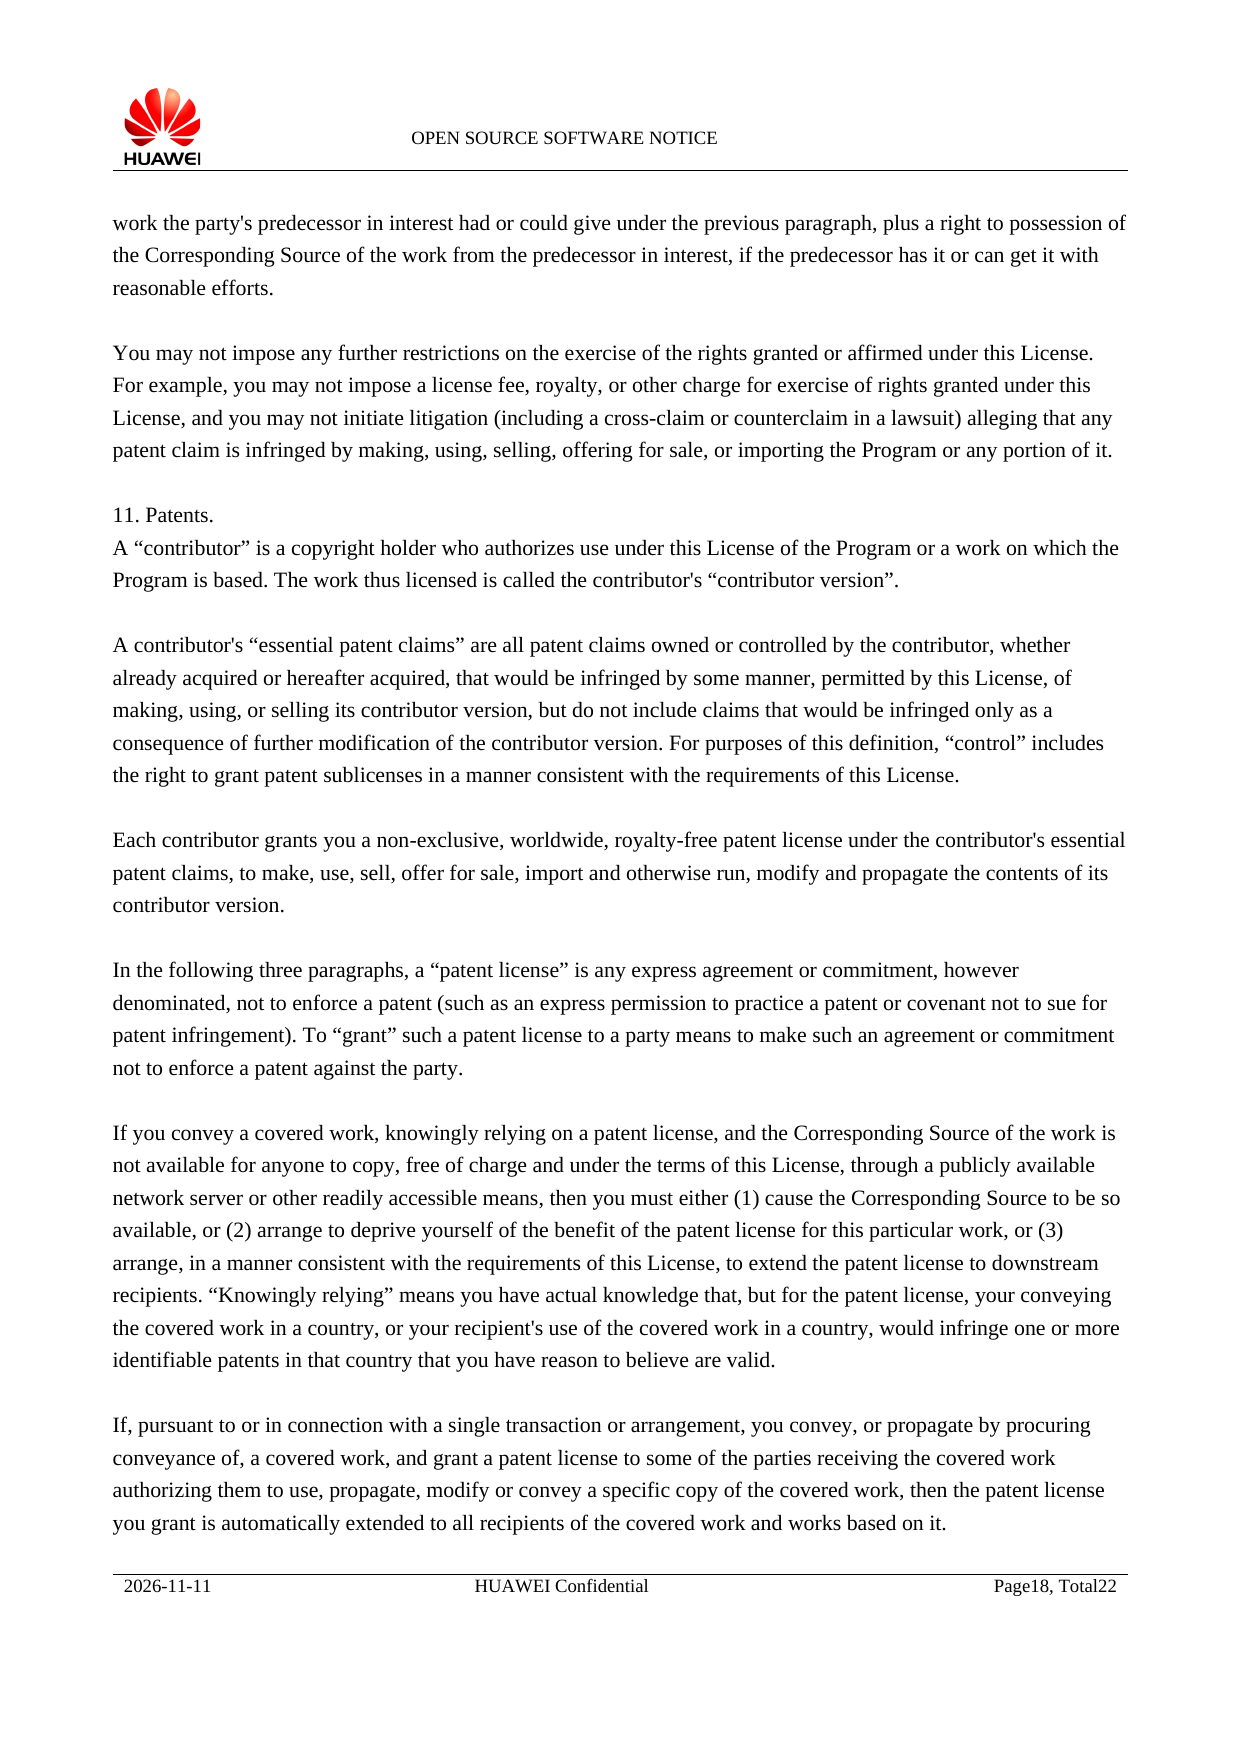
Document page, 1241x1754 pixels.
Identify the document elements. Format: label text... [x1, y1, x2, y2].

picture [124, 88, 201, 165]
